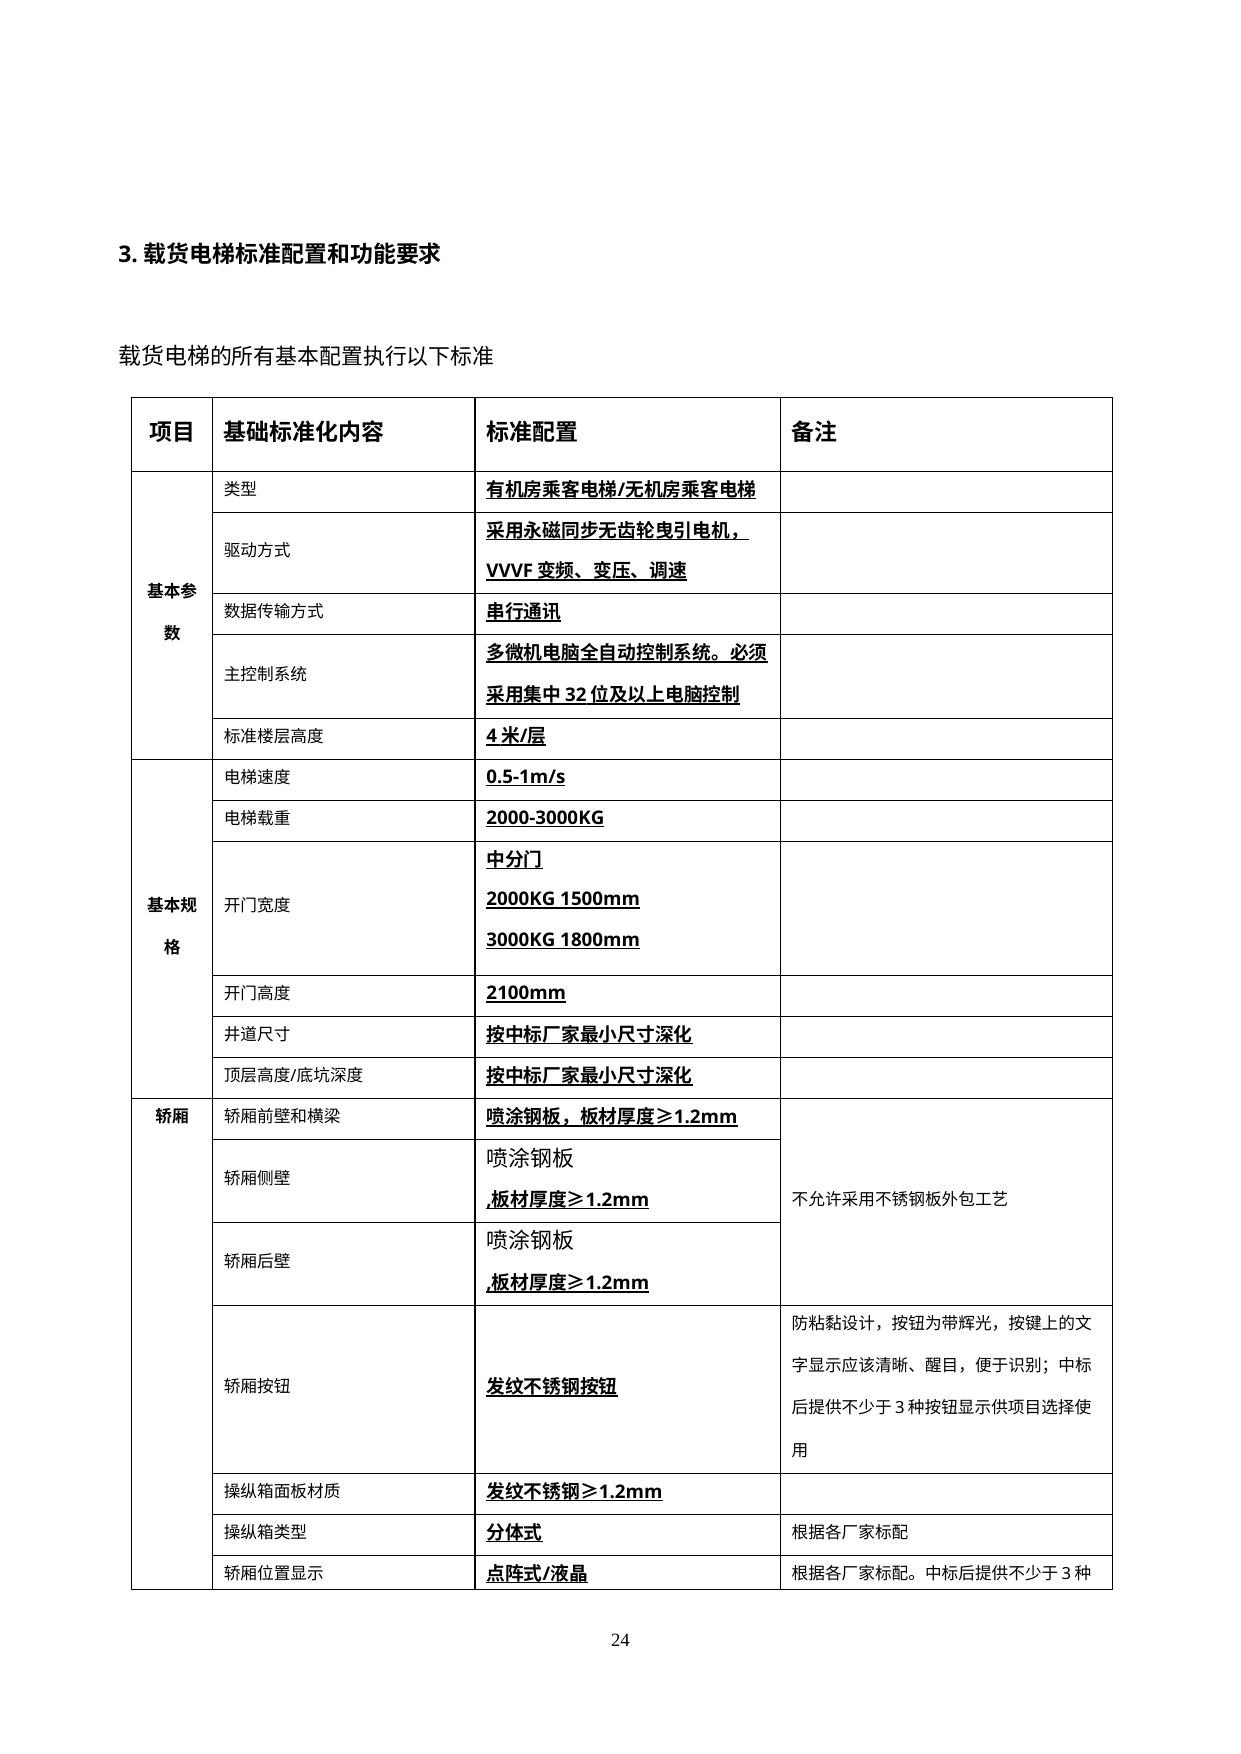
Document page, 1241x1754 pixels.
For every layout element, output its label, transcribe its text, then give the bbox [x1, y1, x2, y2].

table_cell 主控制系统 [213, 635, 474, 717]
table_cell 中分门 2000KG 1500mm 3000KG 1800mm [476, 842, 780, 975]
table_cell 按中标厂家最小尺寸深化 [476, 1017, 780, 1057]
table_cell 驱动方式 [213, 513, 474, 593]
table_header 标准配置 [476, 398, 780, 471]
table_header 项目 [132, 398, 212, 471]
table_cell [781, 594, 1112, 634]
table_cell 按中标厂家最小尺寸深化 [476, 1058, 780, 1098]
table_cell 多微机电脑全自动控制系统。必须采用集中32位及以上电脑控制 [476, 635, 780, 717]
table_cell 2100mm [476, 976, 780, 1016]
table_cell [781, 1058, 1112, 1098]
table_cell 根据各厂家标配 [781, 1515, 1112, 1555]
table_cell 0.5-1m/s [476, 760, 780, 799]
table_cell 轿厢位置显示 [213, 1556, 474, 1589]
table_cell 井道尺寸 [213, 1017, 474, 1057]
table_cell 轿厢后壁 [213, 1223, 474, 1305]
table_cell 喷涂钢板 ,板材厚度≥1.2mm [476, 1140, 780, 1222]
table_cell [781, 842, 1112, 975]
table_cell [781, 1474, 1112, 1514]
table_cell [781, 719, 1112, 758]
table_cell 采用永磁同步无齿轮曳引电机， VVVF变频、变压、调速 [476, 513, 780, 593]
table_cell 电梯载重 [213, 801, 474, 841]
subtitle 载货电梯标准配置和功能要求 [118, 220, 1122, 285]
table_cell 4米/层 [476, 719, 780, 758]
table_cell 基本规格 [132, 760, 212, 1098]
table_header 基础标准化内容 [213, 398, 474, 471]
table_cell 分体式 [476, 1515, 780, 1555]
table_cell [781, 976, 1112, 1016]
table_cell 顶层高度/底坑深度 [213, 1058, 474, 1098]
table_cell 轿厢 [132, 1099, 212, 1589]
table_cell 操纵箱类型 [213, 1515, 474, 1555]
table_cell 操纵箱面板材质 [213, 1474, 474, 1514]
table_cell 标准楼层高度 [213, 719, 474, 758]
table_cell 不允许采用不锈钢板外包工艺 [781, 1099, 1112, 1305]
table_cell [781, 513, 1112, 593]
table_cell 数据传输方式 [213, 594, 474, 634]
table_cell [781, 760, 1112, 799]
table_header 备注 [781, 398, 1112, 471]
table_cell 电梯速度 [213, 760, 474, 799]
table_cell 轿厢前壁和横梁 [213, 1099, 474, 1139]
table_cell 发纹不锈钢按钮 [476, 1306, 780, 1473]
table_cell 防粘黏设计，按钮为带辉光，按键上的文字显示应该清晰、醒目，便于识别；中标后提供不少于3种按钮显示供项目选择使用 [781, 1306, 1112, 1473]
table_cell 有机房乘客电梯/无机房乘客电梯 [476, 472, 780, 512]
text 载货电梯的所有基本配置执行以下标准 [118, 322, 1122, 387]
table_cell 发纹不锈钢≥1.2mm [476, 1474, 780, 1514]
table_cell 开门宽度 [213, 842, 474, 975]
table_cell 点阵式/液晶 [476, 1556, 780, 1589]
table_cell 喷涂钢板，板材厚度≥1.2mm [476, 1099, 780, 1139]
table_cell 开门高度 [213, 976, 474, 1016]
table_cell 类型 [213, 472, 474, 512]
table_cell 喷涂钢板 ,板材厚度≥1.2mm [476, 1223, 780, 1305]
table_cell [781, 635, 1112, 717]
table_cell [781, 801, 1112, 841]
table_cell [781, 1017, 1112, 1057]
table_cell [781, 1556, 1112, 1589]
table_cell [781, 472, 1112, 512]
table_cell 轿厢侧壁 [213, 1140, 474, 1222]
table_cell 轿厢按钮 [213, 1306, 474, 1473]
table_cell 2000-3000KG [476, 801, 780, 841]
table_cell 基本参数 [132, 472, 212, 758]
table_cell 串行通讯 [476, 594, 780, 634]
